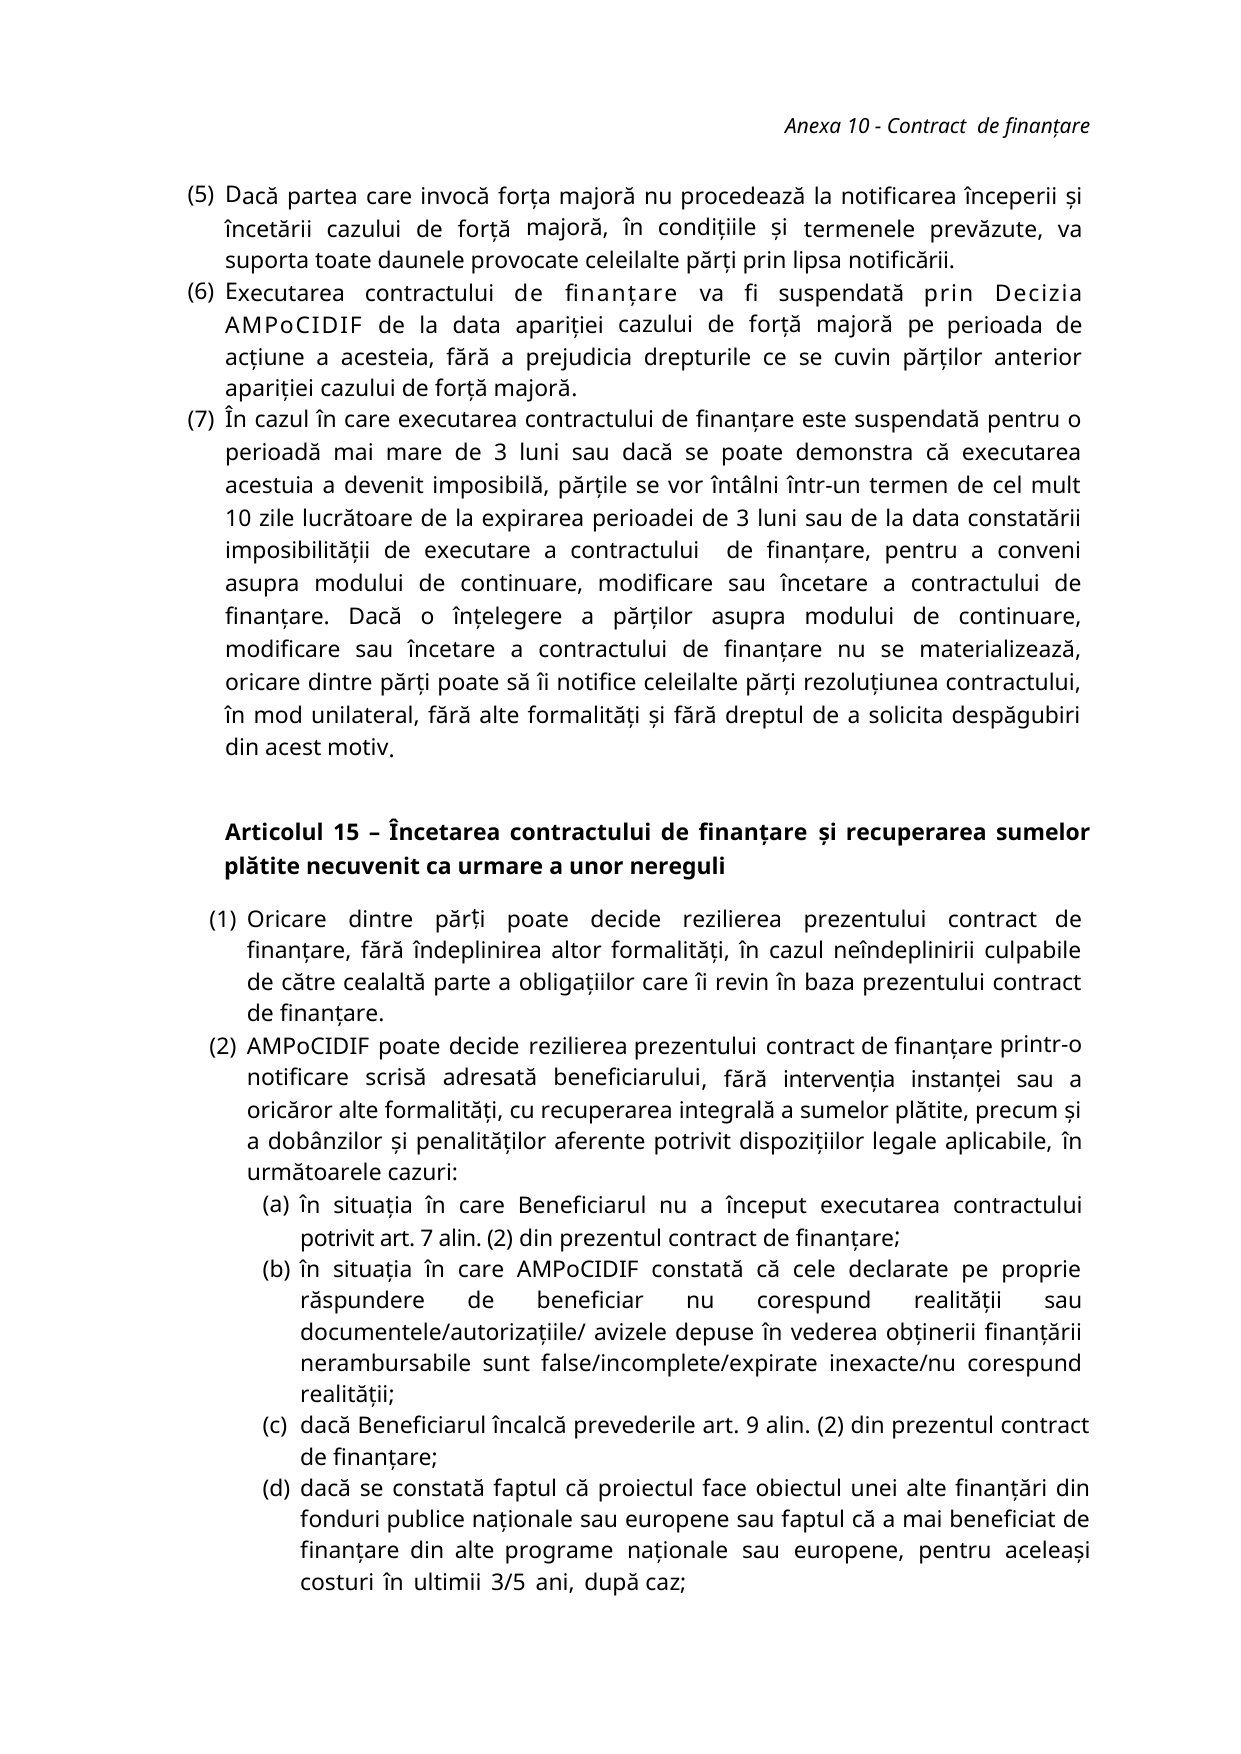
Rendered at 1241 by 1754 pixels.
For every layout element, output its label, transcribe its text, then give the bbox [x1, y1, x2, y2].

list Oricare dintre părți poate decide rezilierea prezentului contract de finanțare, fără îndeplinirea altor formalități, în cazul neîndeplinirii culpabile de către cealaltă parte a obligațiilor care îi revin în baza prezentului contract de finanțare. [209, 900, 1082, 1028]
list dacă se constată faptul că proiectul face obiectul unei alte finanțări din fonduri publice naționale sau europene sau faptul că a mai beneficiat de finanțare din alte programe naționale sau europene, pentru aceleași costuri în ultimii 3/5 ani, după caz; [262, 1472, 1090, 1597]
list Dacă partea care invocă forța majoră nu procedează la notificarea începerii și încetării cazului de forță majoră, în condițiile și termenele prevăzute, va suporta toate daunele provocate celeilalte părți prin lipsa notificării. [187, 178, 1082, 275]
list dacă Beneficiarul încalcă prevederile art. 9 alin. (2) din prezentul contract de finanțare; [262, 1409, 1090, 1472]
list În cazul în care executarea contractului de finanțare este suspendată pentru o perioadă mai mare de 3 luni sau dacă se poate demonstra că executarea acestuia a devenit imposibilă, părțile se vor întâlni într-un termen de cel mult 10 zile lucrătoare de la expirarea perioadei de 3 luni sau de la data constatării imposibilității de executare a contractului de finanțare, pentru a conveni asupra modului de continuare, modificare sau încetare a contractului de finanțare. Dacă o înțelegere a părților asupra modului de continuare, modificare sau încetare a contractului de finanțare nu se materializează, oricare dintre părți poate să îi notifice celeilalte părți rezoluțiunea contractului, în mod unilateral, fără alte formalități și fără dreptul de a solicita despăgubiri din acest motiv. [187, 403, 1082, 764]
text Articolul 15 – Încetarea contractului de finanțare și recuperarea sumelor plătite necuvenit ca urmare a unor nereguli [224, 814, 1090, 881]
list AMPoCIDIF poate decide rezilierea prezentului contract de finanțare printr-o notificare scrisă adresată beneficiarului, fără intervenția instanței sau a oricăror alte formalități, cu recuperarea integrală a sumelor plătite, precum și a dobânzilor și penalităților aferente potrivit dispozițiilor legale aplicabile, în următoarele cazuri: [209, 1028, 1082, 1187]
list în situația în care Beneficiarul nu a început executarea contractului potrivit art. 7 alin. (2) din prezentul contract de finanțare; [262, 1187, 1082, 1253]
list Executarea contractului de finanțare va fi suspendată prin Decizia AMPoCIDIF de la data apariției cazului de forță majoră pe perioada de acțiune a acesteia, fără a prejudicia drepturile ce se cuvin părților anterior apariției cazului de forță majoră. [187, 275, 1082, 403]
list în situația în care AMPoCIDIF constată că cele declarate pe proprie răspundere de beneficiar nu corespund realității sau documentele/autorizațiile/ avizele depuse în vederea obținerii finanțării nerambursabile sunt false/incomplete/expirate inexacte/nu corespund realității; [262, 1253, 1082, 1409]
